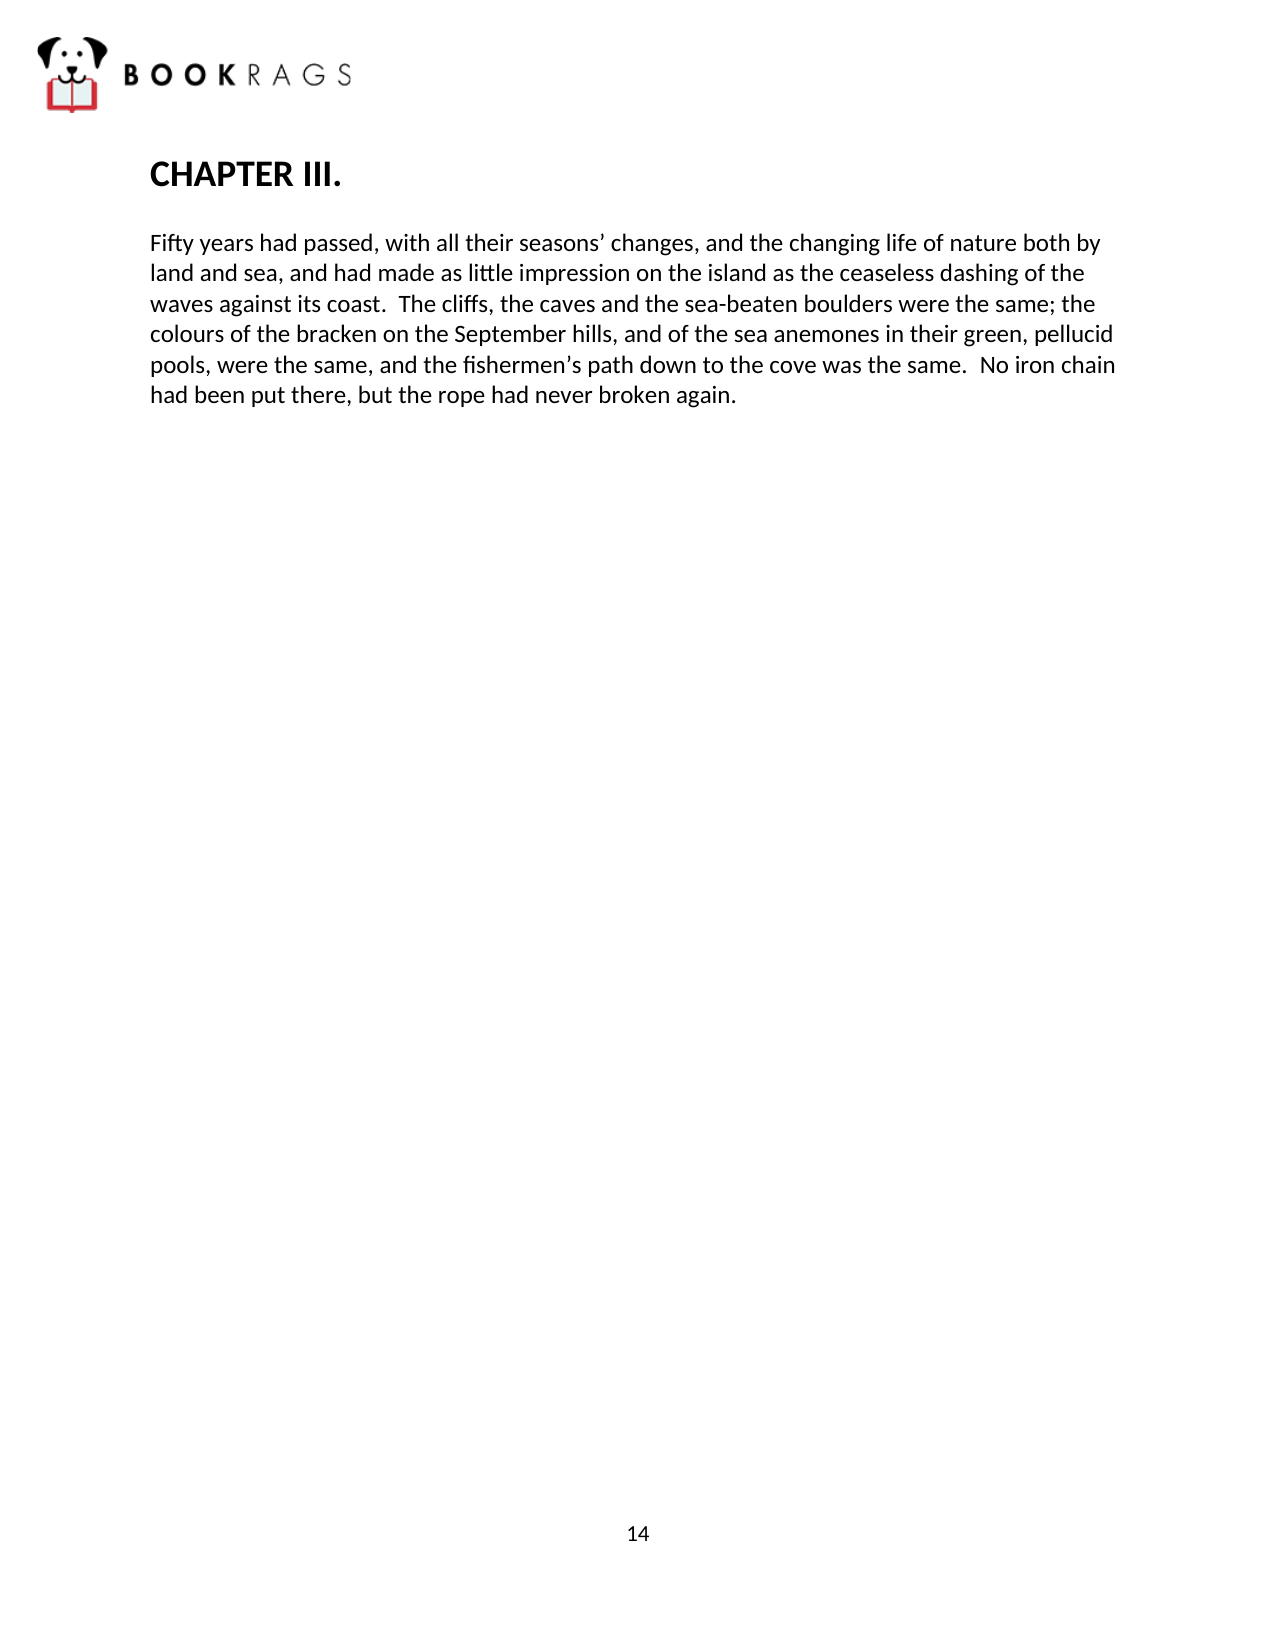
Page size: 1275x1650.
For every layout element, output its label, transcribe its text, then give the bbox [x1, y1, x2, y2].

picture [37, 37, 351, 113]
text CHAPTER III. [150, 150, 1125, 196]
text Fifty years had passed, with all their seasons’ changes, and the changing life of nature both by land and sea, and had made as little impression on the island as the ceaseless dashing of the waves against its coast. The cliffs, the caves and the sea-beaten boulders were the same; the colours of the bracken on the September hills, and of the sea anemones in their green, pellucid pools, were the same, and the fishermen’s path down to the cove was the same. No iron chain had been put there, but the rope had never broken again. [150, 227, 1125, 410]
